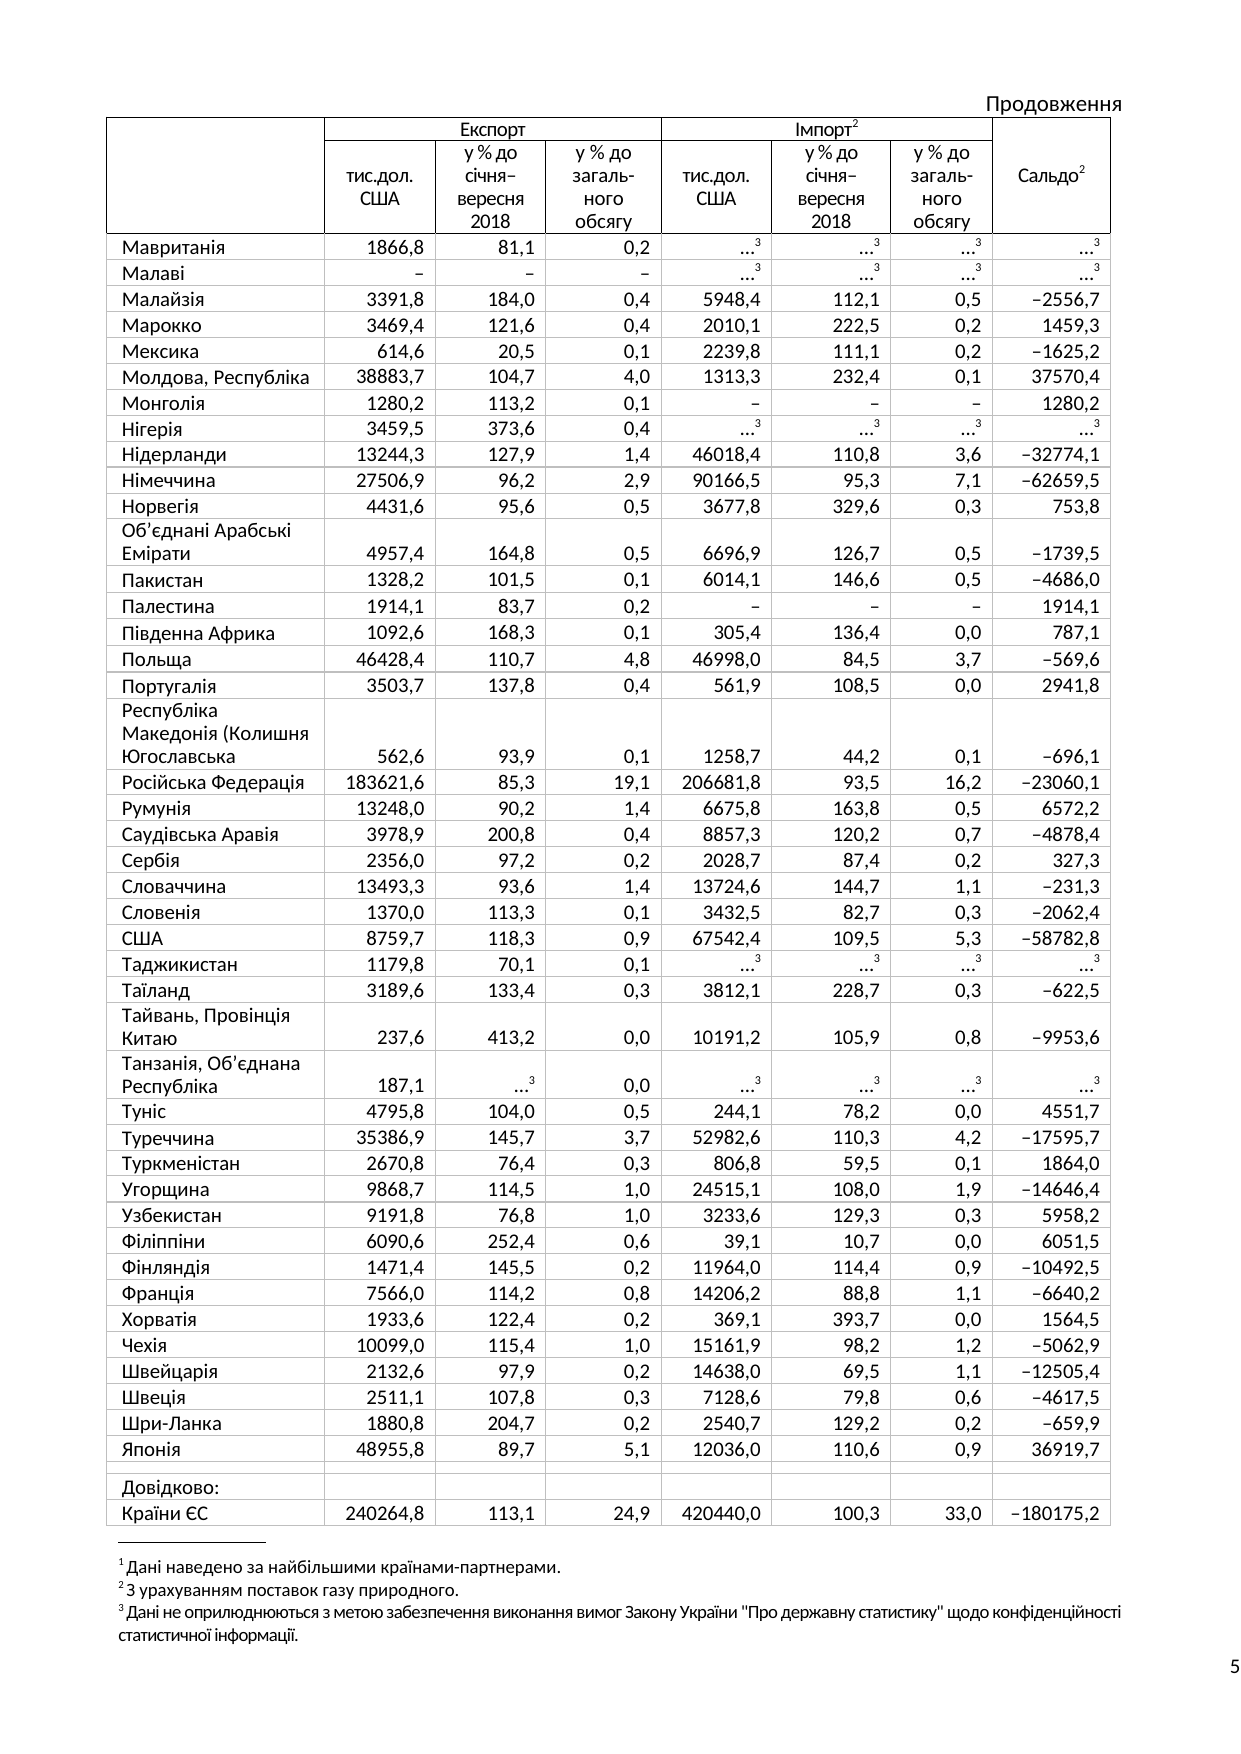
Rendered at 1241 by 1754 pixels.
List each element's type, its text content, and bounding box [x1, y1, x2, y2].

table_cell 127,9 [436, 442, 545, 466]
table_cell …3 [993, 260, 1110, 285]
table_cell …3 [993, 1051, 1110, 1098]
table_cell 0,1 [546, 619, 661, 645]
table_cell …3 [436, 1051, 545, 1098]
table_cell Пакистан [107, 566, 324, 592]
table_cell –4617,5 [993, 1384, 1110, 1409]
table_cell 2511,1 [325, 1384, 435, 1409]
table_cell 114,2 [436, 1280, 545, 1305]
table_cell Тайвань, Провінція Китаю [107, 1003, 324, 1049]
table_cell 52982,6 [662, 1125, 771, 1149]
table_cell 0,2 [891, 847, 992, 872]
table_cell 1,2 [891, 1332, 992, 1357]
table_cell –12505,4 [993, 1358, 1110, 1383]
table_cell 1564,5 [993, 1306, 1110, 1331]
table_cell 222,5 [772, 312, 890, 337]
table_cell 79,8 [772, 1384, 890, 1409]
table_cell …3 [891, 1051, 992, 1098]
table_cell 126,7 [772, 519, 890, 565]
table_cell 98,2 [772, 1332, 890, 1357]
table_cell 108,0 [772, 1176, 890, 1201]
table_cell …3 [891, 416, 992, 441]
table_cell 3432,5 [662, 899, 771, 924]
table_cell Туніс [107, 1099, 324, 1123]
table_cell 252,4 [436, 1228, 545, 1253]
table_cell 59,5 [772, 1151, 890, 1175]
table_cell Республіка Македонія (Колишня Югославська Республіка) [107, 699, 324, 768]
table_cell 1092,6 [325, 619, 435, 645]
table_cell 76,4 [436, 1151, 545, 1175]
table_cell 0,6 [546, 1228, 661, 1253]
table_cell 1,4 [546, 873, 661, 898]
table_cell 85,3 [436, 770, 545, 794]
table_cell 110,8 [772, 442, 890, 466]
table_cell 1,4 [546, 442, 661, 466]
table_cell Монголія [107, 390, 324, 414]
table_cell 7128,6 [662, 1384, 771, 1409]
table_cell 97,9 [436, 1358, 545, 1383]
table_cell …3 [662, 260, 771, 285]
table_cell 2540,7 [662, 1410, 771, 1435]
table_cell –9953,6 [993, 1003, 1110, 1049]
table_cell 100,3 [772, 1500, 890, 1525]
table_cell 3,7 [546, 1125, 661, 1149]
table_cell Російська Федерація [107, 770, 324, 794]
table_cell [891, 1474, 992, 1499]
table_cell 104,0 [436, 1099, 545, 1123]
table_cell Довідково: [107, 1474, 324, 1499]
table_cell 104,7 [436, 364, 545, 389]
table_cell – [662, 593, 771, 618]
table_cell 84,5 [772, 646, 890, 671]
table_cell –231,3 [993, 873, 1110, 898]
table_cell 95,6 [436, 494, 545, 518]
table_header Сальдо2 [993, 118, 1110, 233]
table_cell 4551,7 [993, 1099, 1110, 1123]
table_cell 6051,5 [993, 1228, 1110, 1253]
table_cell Малайзія [107, 286, 324, 311]
table_cell 10191,2 [662, 1003, 771, 1049]
table_cell 3978,9 [325, 821, 435, 846]
table_cell – [325, 260, 435, 285]
table_cell 9868,7 [325, 1176, 435, 1201]
table_cell 111,1 [772, 338, 890, 363]
table_cell у % до січня–вересня 2018 [436, 141, 545, 233]
table_cell Франція [107, 1280, 324, 1305]
table_cell 1,9 [891, 1176, 992, 1201]
table_cell –180175,2 [993, 1500, 1110, 1525]
table_cell 0,2 [891, 312, 992, 337]
table_cell –1739,5 [993, 519, 1110, 565]
table_cell 0,8 [891, 1003, 992, 1049]
table_cell 0,0 [891, 1228, 992, 1253]
table_cell Палестина [107, 593, 324, 618]
table_cell Словаччина [107, 873, 324, 898]
table_cell 115,4 [436, 1332, 545, 1357]
table_cell у % до загаль- ного обсягу [546, 141, 661, 233]
text Продовження [118, 89, 1122, 117]
table_cell 38883,7 [325, 364, 435, 389]
table_cell 0,2 [891, 1410, 992, 1435]
table_cell 1,0 [546, 1176, 661, 1201]
table_cell 1,1 [891, 1280, 992, 1305]
table_cell 164,8 [436, 519, 545, 565]
table_cell 0,5 [891, 795, 992, 820]
table_cell –14646,4 [993, 1176, 1110, 1201]
table_cell 1370,0 [325, 899, 435, 924]
table_cell Румунія [107, 795, 324, 820]
table_cell 1933,6 [325, 1306, 435, 1331]
table_cell 144,7 [772, 873, 890, 898]
table_cell …3 [662, 416, 771, 441]
table_cell Мексика [107, 338, 324, 363]
table_cell 109,5 [772, 925, 890, 950]
table_cell 206681,8 [662, 770, 771, 794]
table_cell –2556,7 [993, 286, 1110, 311]
table_cell 16,2 [891, 770, 992, 794]
table_cell Словенія [107, 899, 324, 924]
table_cell 3812,1 [662, 977, 771, 1002]
table_cell –696,1 [993, 699, 1110, 768]
table_cell Таджикистан [107, 951, 324, 976]
table_cell 0,6 [891, 1384, 992, 1409]
table_cell Марокко [107, 312, 324, 337]
table_cell 183621,6 [325, 770, 435, 794]
table_cell …3 [662, 234, 771, 259]
table_cell 2356,0 [325, 847, 435, 872]
table_cell Норвегія [107, 494, 324, 518]
table_cell 39,1 [662, 1228, 771, 1253]
table_cell 133,4 [436, 977, 545, 1002]
table_cell Саудівська Аравія [107, 821, 324, 846]
table_cell Південна Африка [107, 619, 324, 645]
table_cell – [891, 593, 992, 618]
table_cell 0,1 [546, 390, 661, 414]
table_cell 6090,6 [325, 1228, 435, 1253]
table_cell [993, 1474, 1110, 1499]
table_cell 228,7 [772, 977, 890, 1002]
table_cell 113,2 [436, 390, 545, 414]
table_cell 15161,9 [662, 1332, 771, 1357]
table_cell Нідерланди [107, 442, 324, 466]
table_cell Узбекистан [107, 1203, 324, 1227]
table_cell 4795,8 [325, 1099, 435, 1123]
table_cell 413,2 [436, 1003, 545, 1049]
table_cell – [772, 593, 890, 618]
table_cell 114,5 [436, 1176, 545, 1201]
table_cell …3 [891, 260, 992, 285]
table_cell Нігерія [107, 416, 324, 441]
table_cell 0,0 [546, 1051, 661, 1098]
table_cell 1179,8 [325, 951, 435, 976]
table_cell 5948,4 [662, 286, 771, 311]
table_cell 110,3 [772, 1125, 890, 1149]
table_cell 96,2 [436, 468, 545, 492]
table_cell 0,5 [546, 494, 661, 518]
table_cell 101,5 [436, 566, 545, 592]
table_cell Хорватія [107, 1306, 324, 1331]
table_cell 121,6 [436, 312, 545, 337]
table_cell 10099,0 [325, 1332, 435, 1357]
table_cell 5,1 [546, 1436, 661, 1461]
table_cell 76,8 [436, 1203, 545, 1227]
table_cell 562,6 [325, 699, 435, 768]
table_cell –62659,5 [993, 468, 1110, 492]
table_cell 118,3 [436, 925, 545, 950]
table_cell 1866,8 [325, 234, 435, 259]
table_cell Мавританія [107, 234, 324, 259]
table_cell 3677,8 [662, 494, 771, 518]
table_cell 46998,0 [662, 646, 771, 671]
table_cell 0,2 [546, 1410, 661, 1435]
table_cell –5062,9 [993, 1332, 1110, 1357]
table_cell Фінляндія [107, 1254, 324, 1279]
table_cell 114,4 [772, 1254, 890, 1279]
table_cell Країни ЄС [107, 1500, 324, 1525]
table_cell 1914,1 [993, 593, 1110, 618]
table_cell 0,1 [891, 1151, 992, 1175]
table_cell 90166,5 [662, 468, 771, 492]
table_cell 0,9 [891, 1436, 992, 1461]
table_cell – [436, 260, 545, 285]
table_cell 6675,8 [662, 795, 771, 820]
table_cell Таїланд [107, 977, 324, 1002]
table_cell 420440,0 [662, 1500, 771, 1525]
table_cell 67542,4 [662, 925, 771, 950]
table_cell 0,0 [891, 1306, 992, 1331]
table_cell 83,7 [436, 593, 545, 618]
table_cell 0,4 [546, 286, 661, 311]
table_cell 35386,9 [325, 1125, 435, 1149]
table_cell 136,4 [772, 619, 890, 645]
table_cell 0,2 [546, 1254, 661, 1279]
table_cell …3 [772, 416, 890, 441]
text 3 Дані не оприлюднюються з метою забезпечення виконання вимог Закону України "Про державну статистику" щодо конфіденційності статистичної інформації. [118, 1601, 1122, 1647]
table_cell 4,2 [891, 1125, 992, 1149]
table_cell 122,4 [436, 1306, 545, 1331]
table_cell 369,1 [662, 1306, 771, 1331]
table_cell …3 [891, 234, 992, 259]
table_cell –2062,4 [993, 899, 1110, 924]
table_cell 0,3 [546, 1151, 661, 1175]
table_cell 70,1 [436, 951, 545, 976]
table_cell тис.дол. США [325, 141, 435, 233]
table_cell 240264,8 [325, 1500, 435, 1525]
table_cell 393,7 [772, 1306, 890, 1331]
table_cell 4957,4 [325, 519, 435, 565]
table_cell 6696,9 [662, 519, 771, 565]
table_cell 129,2 [772, 1410, 890, 1435]
table_cell 9191,8 [325, 1203, 435, 1227]
table_cell 806,8 [662, 1151, 771, 1175]
table_cell 0,2 [546, 1358, 661, 1383]
table_cell 2239,8 [662, 338, 771, 363]
table_cell 3233,6 [662, 1203, 771, 1227]
table_cell 2010,1 [662, 312, 771, 337]
table_cell 0,3 [546, 977, 661, 1002]
table_cell 1,1 [891, 873, 992, 898]
table_cell –659,9 [993, 1410, 1110, 1435]
table_cell Угорщина [107, 1176, 324, 1201]
table_cell [107, 1462, 324, 1472]
table_cell 5,3 [891, 925, 992, 950]
table_cell 0,1 [546, 951, 661, 976]
table_cell [436, 1462, 545, 1472]
table_cell 3391,8 [325, 286, 435, 311]
table_cell 93,9 [436, 699, 545, 768]
table_cell 0,1 [546, 566, 661, 592]
table_cell Сербія [107, 847, 324, 872]
table_cell 0,2 [546, 234, 661, 259]
table_header Імпорт2 [662, 118, 992, 140]
table_cell –4686,0 [993, 566, 1110, 592]
table_cell [993, 1462, 1110, 1472]
table_cell –1625,2 [993, 338, 1110, 363]
table_cell 33,0 [891, 1500, 992, 1525]
table_cell 20,5 [436, 338, 545, 363]
table_cell 44,2 [772, 699, 890, 768]
table_cell [436, 1474, 545, 1499]
table_cell 373,6 [436, 416, 545, 441]
table_cell –4878,4 [993, 821, 1110, 846]
table_cell 200,8 [436, 821, 545, 846]
table_cell –569,6 [993, 646, 1110, 671]
table_cell 3503,7 [325, 673, 435, 698]
table_cell 787,1 [993, 619, 1110, 645]
table_cell 81,1 [436, 234, 545, 259]
table_cell 0,0 [546, 1003, 661, 1049]
table_cell 0,1 [891, 364, 992, 389]
table_cell 24515,1 [662, 1176, 771, 1201]
table_cell …3 [772, 260, 890, 285]
table_cell 0,5 [891, 519, 992, 565]
table_cell 0,4 [546, 673, 661, 698]
table_cell 0,2 [891, 338, 992, 363]
table_cell 237,6 [325, 1003, 435, 1049]
table_cell 6572,2 [993, 795, 1110, 820]
table_cell 48955,8 [325, 1436, 435, 1461]
table_cell у % до загаль- ного обсягу [891, 141, 992, 233]
table_cell 0,4 [546, 416, 661, 441]
table_cell 110,7 [436, 646, 545, 671]
table_cell …3 [993, 416, 1110, 441]
table_cell 88,8 [772, 1280, 890, 1305]
table_cell 137,8 [436, 673, 545, 698]
table_cell 327,3 [993, 847, 1110, 872]
table_cell 89,7 [436, 1436, 545, 1461]
table_cell [325, 1462, 435, 1472]
table_cell – [772, 390, 890, 414]
table_cell 0,8 [546, 1280, 661, 1305]
table_cell 1313,3 [662, 364, 771, 389]
table_cell 0,0 [891, 619, 992, 645]
table_cell 0,5 [891, 566, 992, 592]
table_cell 93,5 [772, 770, 890, 794]
table_cell 87,4 [772, 847, 890, 872]
table_cell 305,4 [662, 619, 771, 645]
table_cell …3 [772, 951, 890, 976]
table_cell 0,3 [891, 977, 992, 1002]
table_cell у % до січня–вересня 2018 [772, 141, 890, 233]
table_cell –17595,7 [993, 1125, 1110, 1149]
table_cell 0,2 [546, 847, 661, 872]
table_cell 46428,4 [325, 646, 435, 671]
table_cell 0,3 [891, 494, 992, 518]
table_cell 112,1 [772, 286, 890, 311]
table_cell Танзанія, Об’єднана Республіка [107, 1051, 324, 1098]
table_cell 2,9 [546, 468, 661, 492]
table_cell Філіппіни [107, 1228, 324, 1253]
table_cell 105,9 [772, 1003, 890, 1049]
table_cell [891, 1462, 992, 1472]
table_cell – [891, 390, 992, 414]
table_cell 187,1 [325, 1051, 435, 1098]
table_cell Туреччина [107, 1125, 324, 1149]
table_cell 146,6 [772, 566, 890, 592]
table_cell 244,1 [662, 1099, 771, 1123]
table_cell 329,6 [772, 494, 890, 518]
table_cell 78,2 [772, 1099, 890, 1123]
table_header Експорт [325, 118, 661, 140]
table_cell 1258,7 [662, 699, 771, 768]
table_cell 145,7 [436, 1125, 545, 1149]
table_cell 1459,3 [993, 312, 1110, 337]
table_cell 37570,4 [993, 364, 1110, 389]
table_cell 0,5 [546, 1099, 661, 1123]
text 2 З урахуванням поставок газу природного. [118, 1578, 1122, 1601]
table_cell Малаві [107, 260, 324, 285]
table_cell 7,1 [891, 468, 992, 492]
table_cell [325, 1474, 435, 1499]
table_cell 0,9 [891, 1254, 992, 1279]
table_cell 4,0 [546, 364, 661, 389]
text 1 Дані наведено за найбільшими країнами-партнерами. [118, 1555, 1122, 1578]
table_cell 0,4 [546, 821, 661, 846]
table_cell –6640,2 [993, 1280, 1110, 1305]
table_cell 14638,0 [662, 1358, 771, 1383]
table_cell Японія [107, 1436, 324, 1461]
table_cell 4,8 [546, 646, 661, 671]
table_cell 204,7 [436, 1410, 545, 1435]
table_cell 168,3 [436, 619, 545, 645]
table_cell …3 [662, 1051, 771, 1098]
table_cell 10,7 [772, 1228, 890, 1253]
table_cell [772, 1474, 890, 1499]
table_cell 0,3 [891, 899, 992, 924]
table_cell 2941,8 [993, 673, 1110, 698]
table_cell …3 [993, 951, 1110, 976]
table_cell 0,1 [891, 699, 992, 768]
table_cell 5958,2 [993, 1203, 1110, 1227]
table_cell 1,4 [546, 795, 661, 820]
table_cell …3 [772, 234, 890, 259]
table_cell 3,6 [891, 442, 992, 466]
table_cell 561,9 [662, 673, 771, 698]
table_cell 232,4 [772, 364, 890, 389]
table_cell 0,2 [546, 593, 661, 618]
table_cell 0,9 [546, 925, 661, 950]
table_cell 0,5 [891, 286, 992, 311]
table_cell 24,9 [546, 1500, 661, 1525]
table_cell 3189,6 [325, 977, 435, 1002]
table_cell 1,0 [546, 1332, 661, 1357]
table_cell 12036,0 [662, 1436, 771, 1461]
table_cell 97,2 [436, 847, 545, 872]
table_cell [772, 1462, 890, 1472]
table_cell 0,4 [546, 312, 661, 337]
table_cell 13244,3 [325, 442, 435, 466]
table_cell 46018,4 [662, 442, 771, 466]
table_cell –622,5 [993, 977, 1110, 1002]
table_cell [546, 1474, 661, 1499]
table_cell 14206,2 [662, 1280, 771, 1305]
table_cell 13724,6 [662, 873, 771, 898]
table_cell –10492,5 [993, 1254, 1110, 1279]
table_cell 0,1 [546, 899, 661, 924]
table_header [107, 118, 324, 233]
table_cell 11964,0 [662, 1254, 771, 1279]
table_cell 108,5 [772, 673, 890, 698]
table_cell 2132,6 [325, 1358, 435, 1383]
table_cell –23060,1 [993, 770, 1110, 794]
table_cell 36919,7 [993, 1436, 1110, 1461]
table_cell …3 [891, 951, 992, 976]
table_cell 4431,6 [325, 494, 435, 518]
table_cell 1880,8 [325, 1410, 435, 1435]
table_cell Німеччина [107, 468, 324, 492]
table_cell 145,5 [436, 1254, 545, 1279]
table_cell Шри-Ланка [107, 1410, 324, 1435]
table_cell 0,3 [546, 1384, 661, 1409]
table_cell 69,5 [772, 1358, 890, 1383]
table_cell 129,3 [772, 1203, 890, 1227]
table_cell 6014,1 [662, 566, 771, 592]
table_cell 113,3 [436, 899, 545, 924]
table_cell 1914,1 [325, 593, 435, 618]
table_cell Швеція [107, 1384, 324, 1409]
table_cell 93,6 [436, 873, 545, 898]
table_cell 3,7 [891, 646, 992, 671]
table_cell –58782,8 [993, 925, 1110, 950]
table_cell [662, 1462, 771, 1472]
table_cell США [107, 925, 324, 950]
table_cell 120,2 [772, 821, 890, 846]
table_cell 107,8 [436, 1384, 545, 1409]
table_cell 1280,2 [993, 390, 1110, 414]
table_cell Туркменістан [107, 1151, 324, 1175]
table_cell 0,1 [546, 699, 661, 768]
table_cell Об’єднані Арабські Емірати [107, 519, 324, 565]
table_cell …3 [662, 951, 771, 976]
table_cell 8759,7 [325, 925, 435, 950]
table_cell Польща [107, 646, 324, 671]
table_cell 163,8 [772, 795, 890, 820]
table_cell 3459,5 [325, 416, 435, 441]
table_cell 1864,0 [993, 1151, 1110, 1175]
table_cell тис.дол. США [662, 141, 771, 233]
table_cell 0,1 [546, 338, 661, 363]
table_cell 0,2 [546, 1306, 661, 1331]
table_cell [662, 1474, 771, 1499]
table_cell –32774,1 [993, 442, 1110, 466]
table_cell 1471,4 [325, 1254, 435, 1279]
table_cell 27506,9 [325, 468, 435, 492]
table_cell 184,0 [436, 286, 545, 311]
table_cell 13493,3 [325, 873, 435, 898]
table_cell 95,3 [772, 468, 890, 492]
table_cell 614,6 [325, 338, 435, 363]
table_cell Чехія [107, 1332, 324, 1357]
table_cell [546, 1462, 661, 1472]
table_cell …3 [772, 1051, 890, 1098]
table_cell …3 [993, 234, 1110, 259]
table_cell 0,0 [891, 1099, 992, 1123]
table_cell 0,7 [891, 821, 992, 846]
table_cell 1,1 [891, 1358, 992, 1383]
table_cell 7566,0 [325, 1280, 435, 1305]
table_cell 0,5 [546, 519, 661, 565]
table_cell 1,0 [546, 1203, 661, 1227]
table_cell 0,3 [891, 1203, 992, 1227]
table_cell 90,2 [436, 795, 545, 820]
table_cell 3469,4 [325, 312, 435, 337]
table_cell Португалія [107, 673, 324, 698]
table_cell 82,7 [772, 899, 890, 924]
table_cell 1328,2 [325, 566, 435, 592]
table_cell Молдова, Республіка [107, 364, 324, 389]
table_cell 13248,0 [325, 795, 435, 820]
table_cell – [546, 260, 661, 285]
table_cell 2670,8 [325, 1151, 435, 1175]
table_cell Швейцарія [107, 1358, 324, 1383]
table_cell 19,1 [546, 770, 661, 794]
table_cell 753,8 [993, 494, 1110, 518]
table_cell 8857,3 [662, 821, 771, 846]
table_cell 113,1 [436, 1500, 545, 1525]
table_cell 110,6 [772, 1436, 890, 1461]
table_cell 2028,7 [662, 847, 771, 872]
table_cell – [662, 390, 771, 414]
table_cell 0,0 [891, 673, 992, 698]
table_cell 1280,2 [325, 390, 435, 414]
